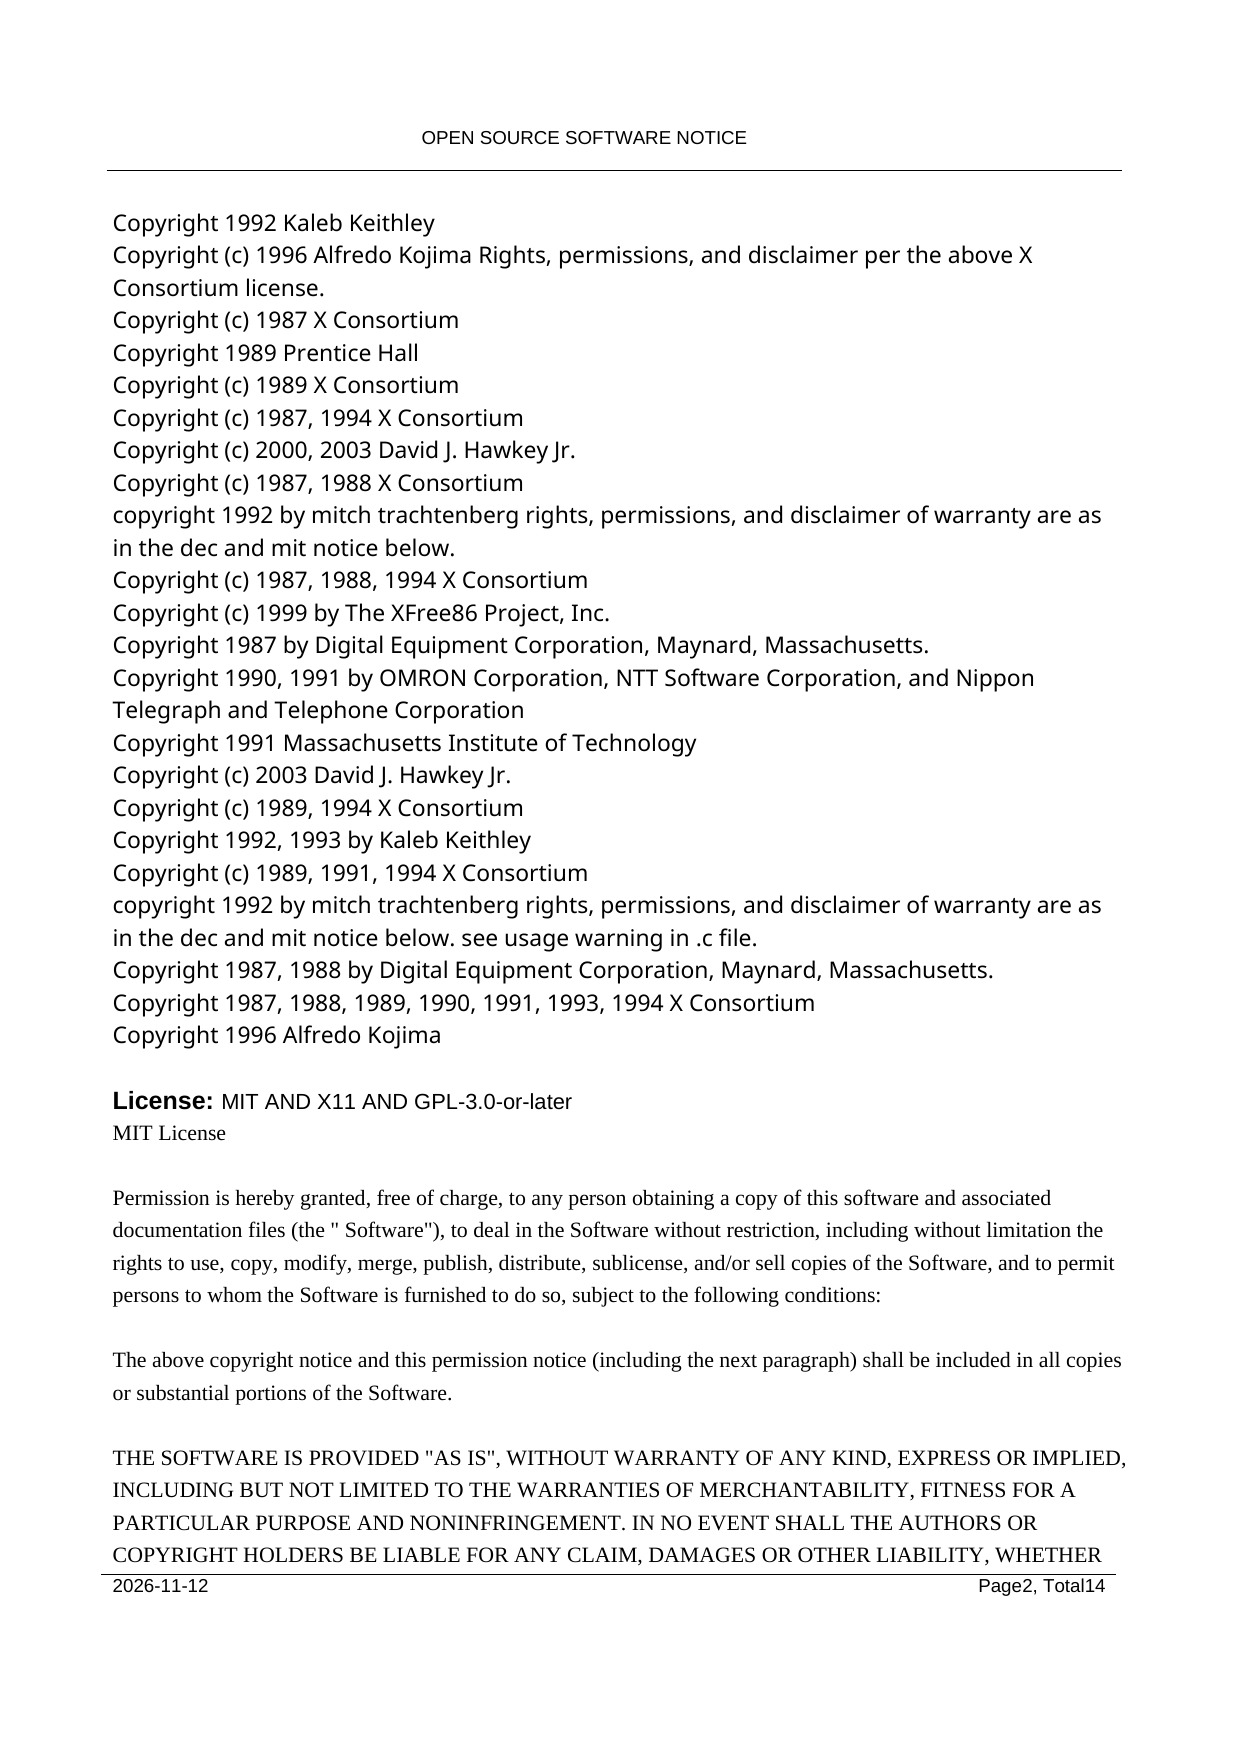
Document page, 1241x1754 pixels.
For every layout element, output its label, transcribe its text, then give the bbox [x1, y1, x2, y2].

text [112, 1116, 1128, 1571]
text License: MIT AND X11 AND GPL-3.0-or-later [112, 1084, 1128, 1116]
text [112, 206, 1128, 1084]
